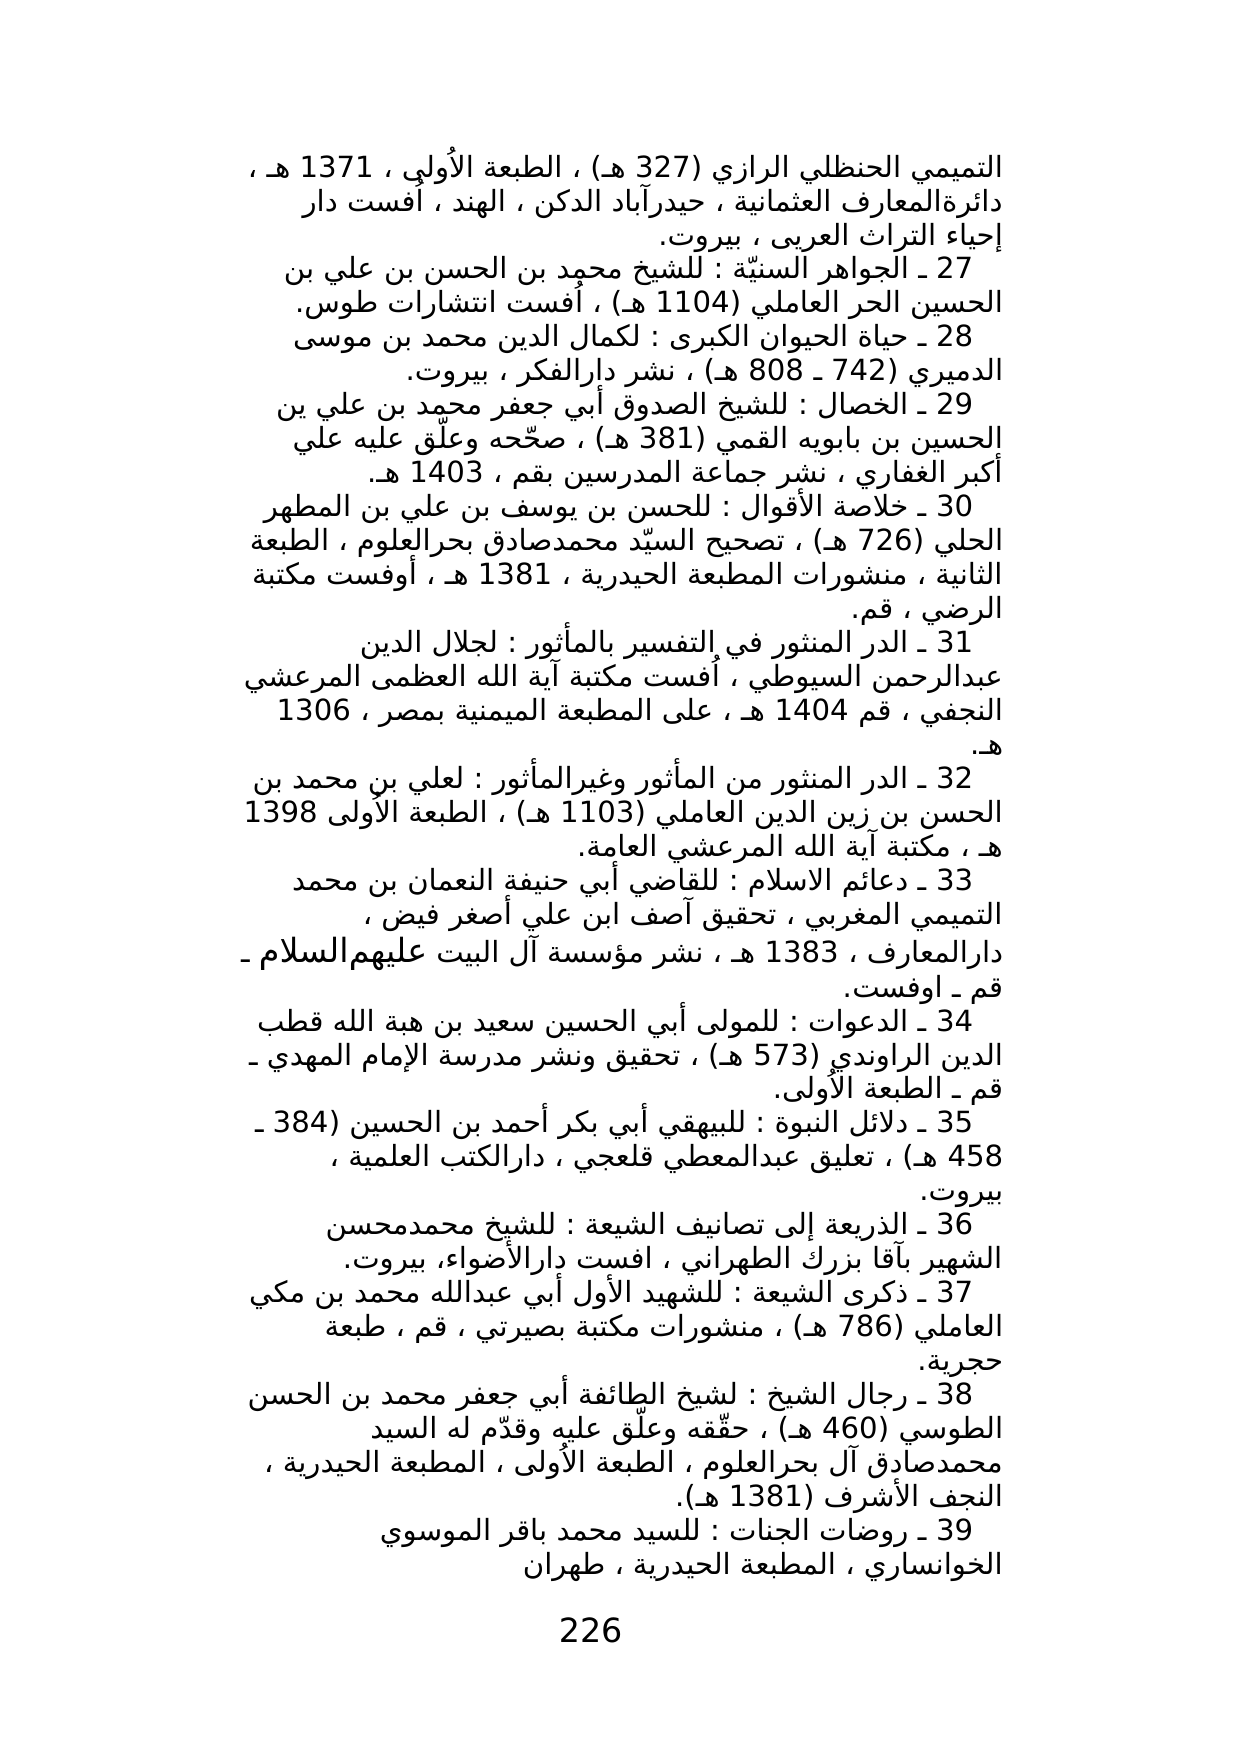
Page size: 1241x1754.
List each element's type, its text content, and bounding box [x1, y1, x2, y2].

text 27 ـ الجواهر السنيّة : للشيخ محمد بن الحسن بن علي بن الحسين الحر العاملي (1104 هـ) ، اُفست انتشارات طوس. [237, 252, 1003, 320]
text 36 ـ الذريعة إلى تصانيف الشيعة : للشيخ محمدمحسن الشهير بآقا بزرك الطهراني ، افست دارالأضواء، بيروت. [237, 1208, 1003, 1276]
text 35 ـ دلائل النبوة : للبيهقي أبي بكر أحمد بن الحسين (384 ـ 458 هـ) ، تعليق عبدالمعطي قلعجي ، دارالكتب العلمية ، بيروت. [237, 1106, 1003, 1208]
text 34 ـ الدعوات : للمولى أبي الحسين سعيد بن هبة الله قطب الدين الراوندي (573 هـ) ، تحقيق ونشر مدرسة الإمام المهدي ـ قم ـ الطبعة الاُولى. [237, 1004, 1003, 1106]
text 30 ـ خلاصة الأقوال : للحسن بن يوسف بن علي بن المطهر الحلي (726 هـ) ، تصحيح السيّد محمدصادق بحرالعلوم ، الطبعة الثانية ، منشورات المطبعة الحيدرية ، 1381 هـ ، أوفست مكتبة الرضي ، قم. [237, 489, 1003, 625]
text 31 ـ الدر المنثور في التفسير بالمأثور : لجلال الدين عبدالرحمن السيوطي ، اُفست مكتبة آية الله العظمى المرعشي النجفي ، قم 1404 هـ ، على المطبعة الميمنية بمصر ، 1306 هـ. [237, 625, 1003, 761]
text 38 ـ رجال الشيخ : لشيخ الطائفة أبي جعفر محمد بن الحسن الطوسي (460 هـ) ، حقّقه وعلّق عليه وقدّم له السيد محمدصادق آل بحرالعلوم ، الطبعة الاُولى ، المطبعة الحيدرية ، النجف الأشرف (1381 هـ). [237, 1377, 1003, 1513]
text 28 ـ حياة الحيوان الكبرى : لكمال الدين محمد بن موسى الدميري (742 ـ 808 هـ) ، نشر دارالفكر ، بيروت. [237, 320, 1003, 388]
text 29 ـ الخصال : للشيخ الصدوق أبي جعفر محمد بن علي ين الحسين بن بابويه القمي (381 هـ) ، صحّحه وعلّق عليه علي أكبر الغفاري ، نشر جماعة المدرسين بقم ، 1403 هـ. [237, 388, 1003, 489]
text 33 ـ دعائم الاسلام : للقاضي أبي حنيفة النعمان بن محمد التميمي المغربي ، تحقيق آصف ابن علي أصغر فيض ، دارالمعارف ، 1383 هـ ، نشر مؤسسة آل البيت عليهم‌السلام ـ قم ـ اوفست. [237, 863, 1003, 1004]
text 37 ـ ذكرى الشيعة : للشهيد الأول أبي عبدالله محمد بن مكي العاملي (786 هـ) ، منشورات مكتبة بصيرتي ، قم ، طبعة حجرية. [237, 1276, 1003, 1377]
text 32 ـ الدر المنثور من المأثور وغيرالمأثور : لعلي بن محمد بن الحسن بن زين الدين العاملي (1103 هـ) ، الطبعة الاُولى 1398 هـ ، مكتبة آية الله المرعشي العامة. [237, 761, 1003, 863]
text 39 ـ روضات الجنات : للسيد محمد باقر الموسوي الخوانساري ، المطبعة الحيدرية ، طهران [237, 1513, 1003, 1581]
text التميمي الحنظلي الرازي (327 هـ) ، الطبعة الاُولى ، 1371 هـ ، دائرةالمعارف العثمانية ، حيدرآباد الدكن ، الهند ، اُفست دار إحياء التراث العريى ، بيروت. [237, 150, 1003, 252]
